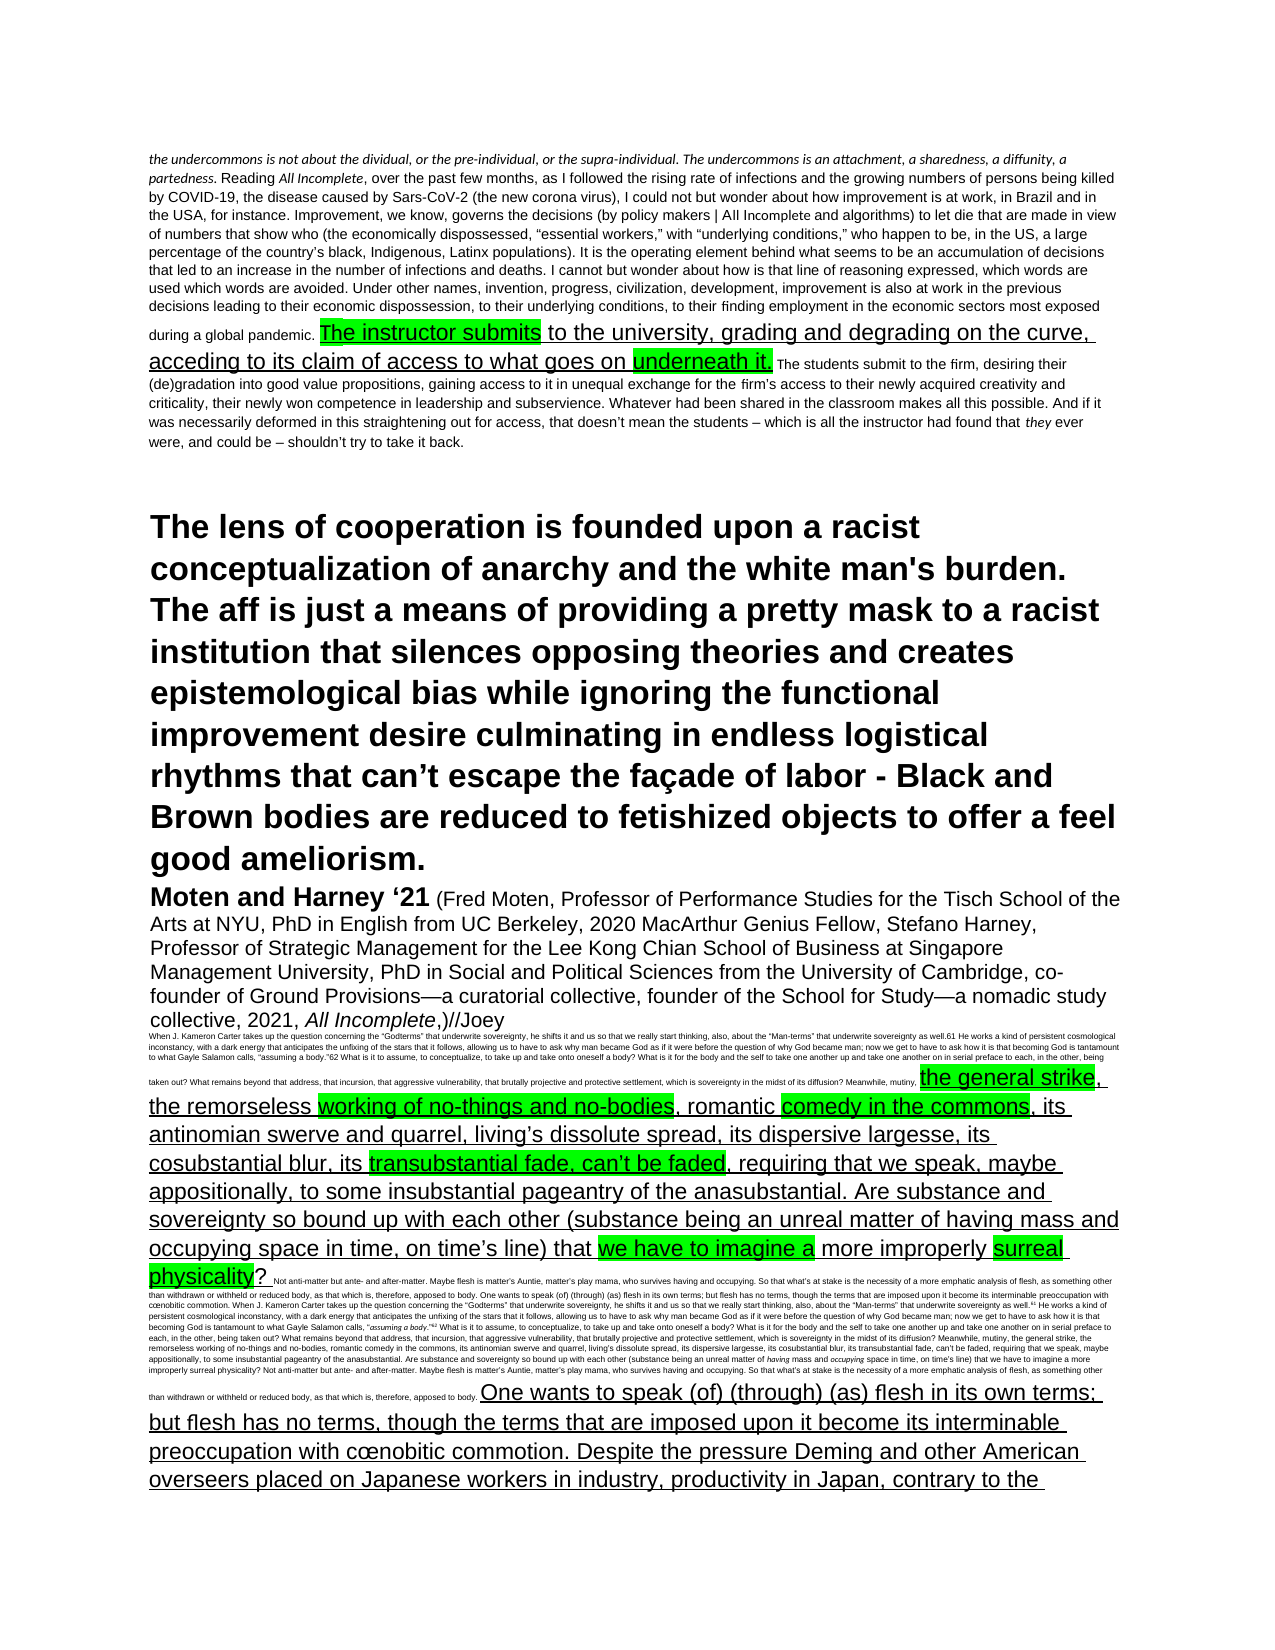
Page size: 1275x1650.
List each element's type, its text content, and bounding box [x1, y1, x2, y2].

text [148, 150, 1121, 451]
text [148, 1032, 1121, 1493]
subtitle The lens of cooperation is founded upon a racist conceptualization of anarchy and the white man's burden. The aff is just a means of providing a pretty mask to a racist institution that silences opposing theories and creates epistemological bias while ignoring the functional improvement desire culminating in endless logistical rhythms that can’t escape the façade of labor - Black and Brown bodies are reduced to fetishized objects to offer a feel good ameliorism. [150, 507, 1125, 877]
text Moten and Harney ‘21 (Fred Moten, Professor of Performance Studies for the Tisch School of the Arts at NYU, PhD in English from UC Berkeley, 2020 MacArthur Genius Fellow, Stefano Harney, Professor of Strategic Management for the Lee Kong Chian School of Business at Singapore Management University, PhD in Social and Political Sciences from the University of Cambridge, co-founder of Ground Provisions—a curatorial collective, founder of the School for Study—a nomadic study collective, 2021, All Incomplete,)//Joey [150, 881, 1125, 1032]
